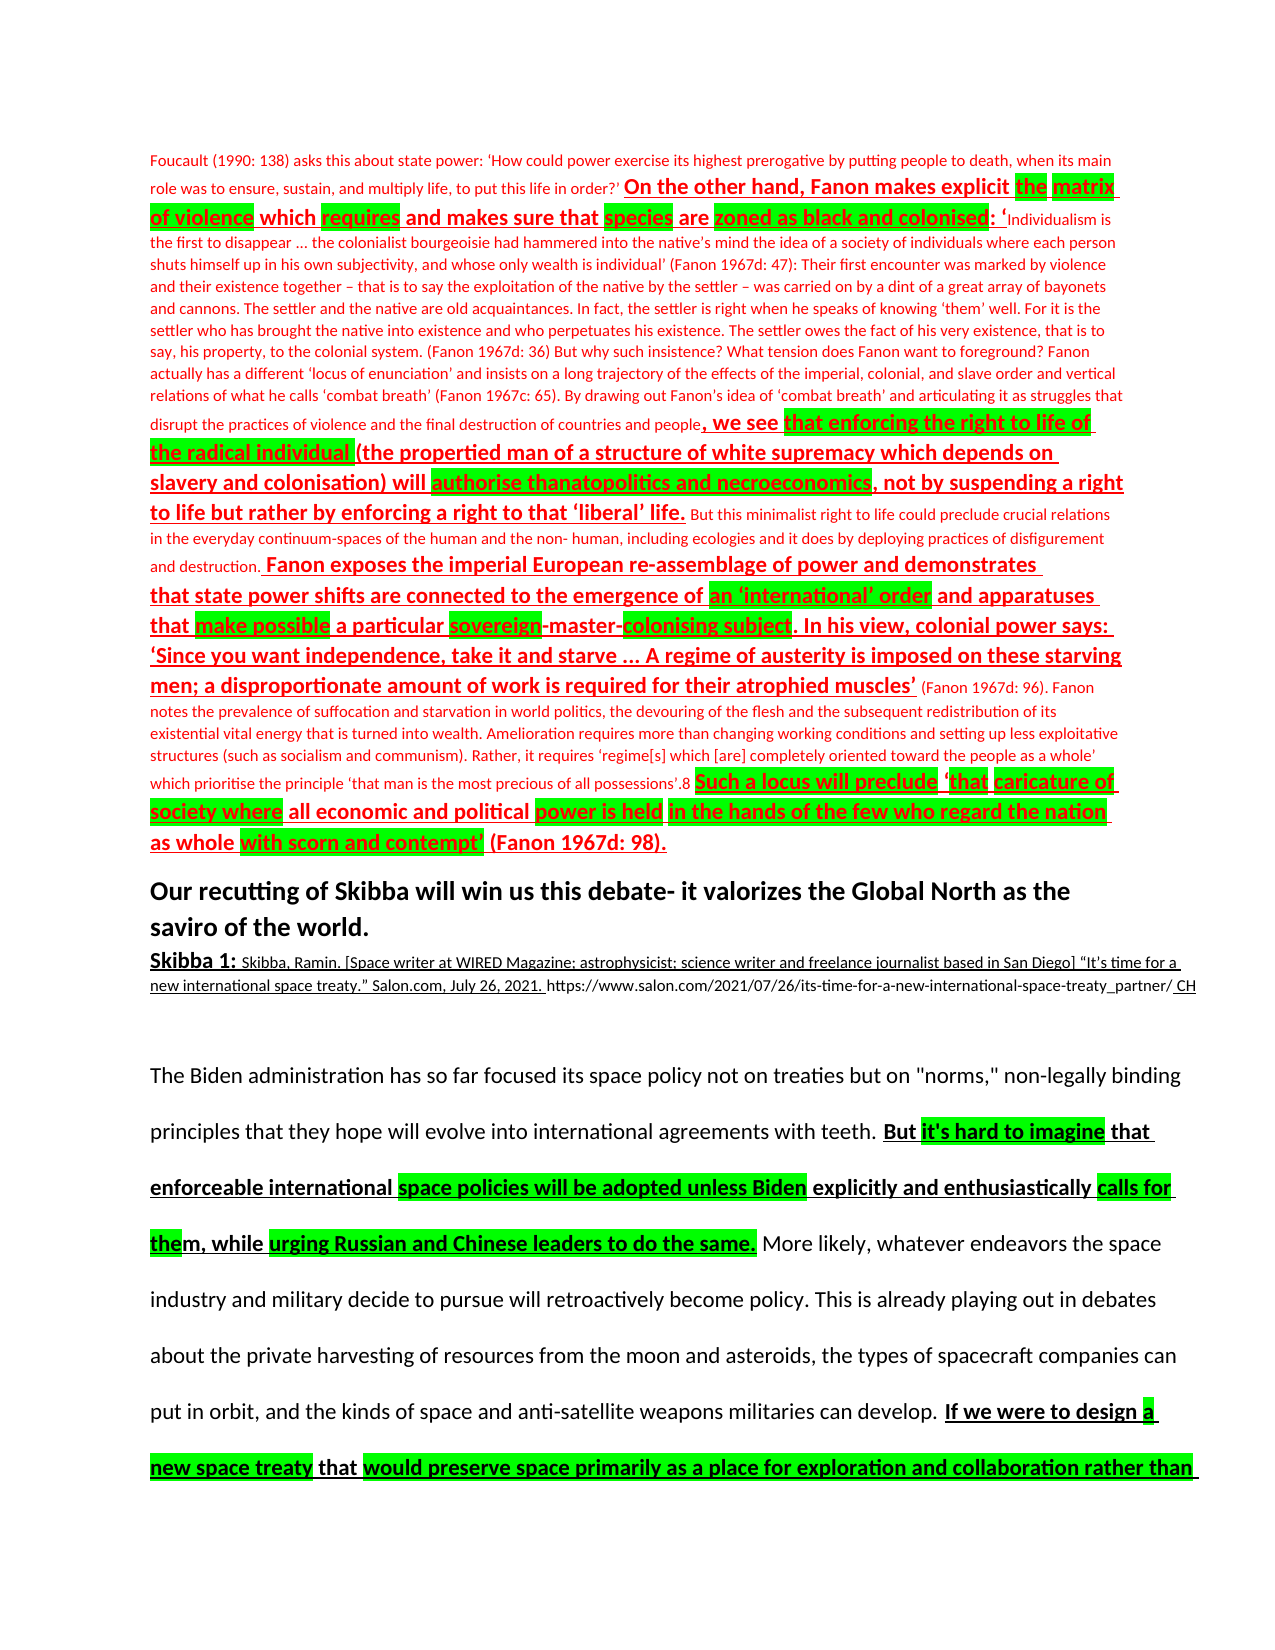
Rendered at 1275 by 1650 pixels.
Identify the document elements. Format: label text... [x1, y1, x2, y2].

subtitle Our recutting of Skibba will win us this debate- it valorizes the Global North as the saviro of the world. [150, 874, 1125, 943]
text Skibba 1: Skibba, Ramin. [Space writer at WIRED Magazine; astrophysicist; science writer and freelance journalist based in San Diego] “It’s time for a new international space treaty.” Salon.com, July 26, 2021. https://www.salon.com/2021/07/26/its-time-for-a-new-international-space-treaty_partner/ CH [150, 946, 1200, 996]
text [150, 150, 1125, 856]
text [150, 1061, 1200, 1481]
